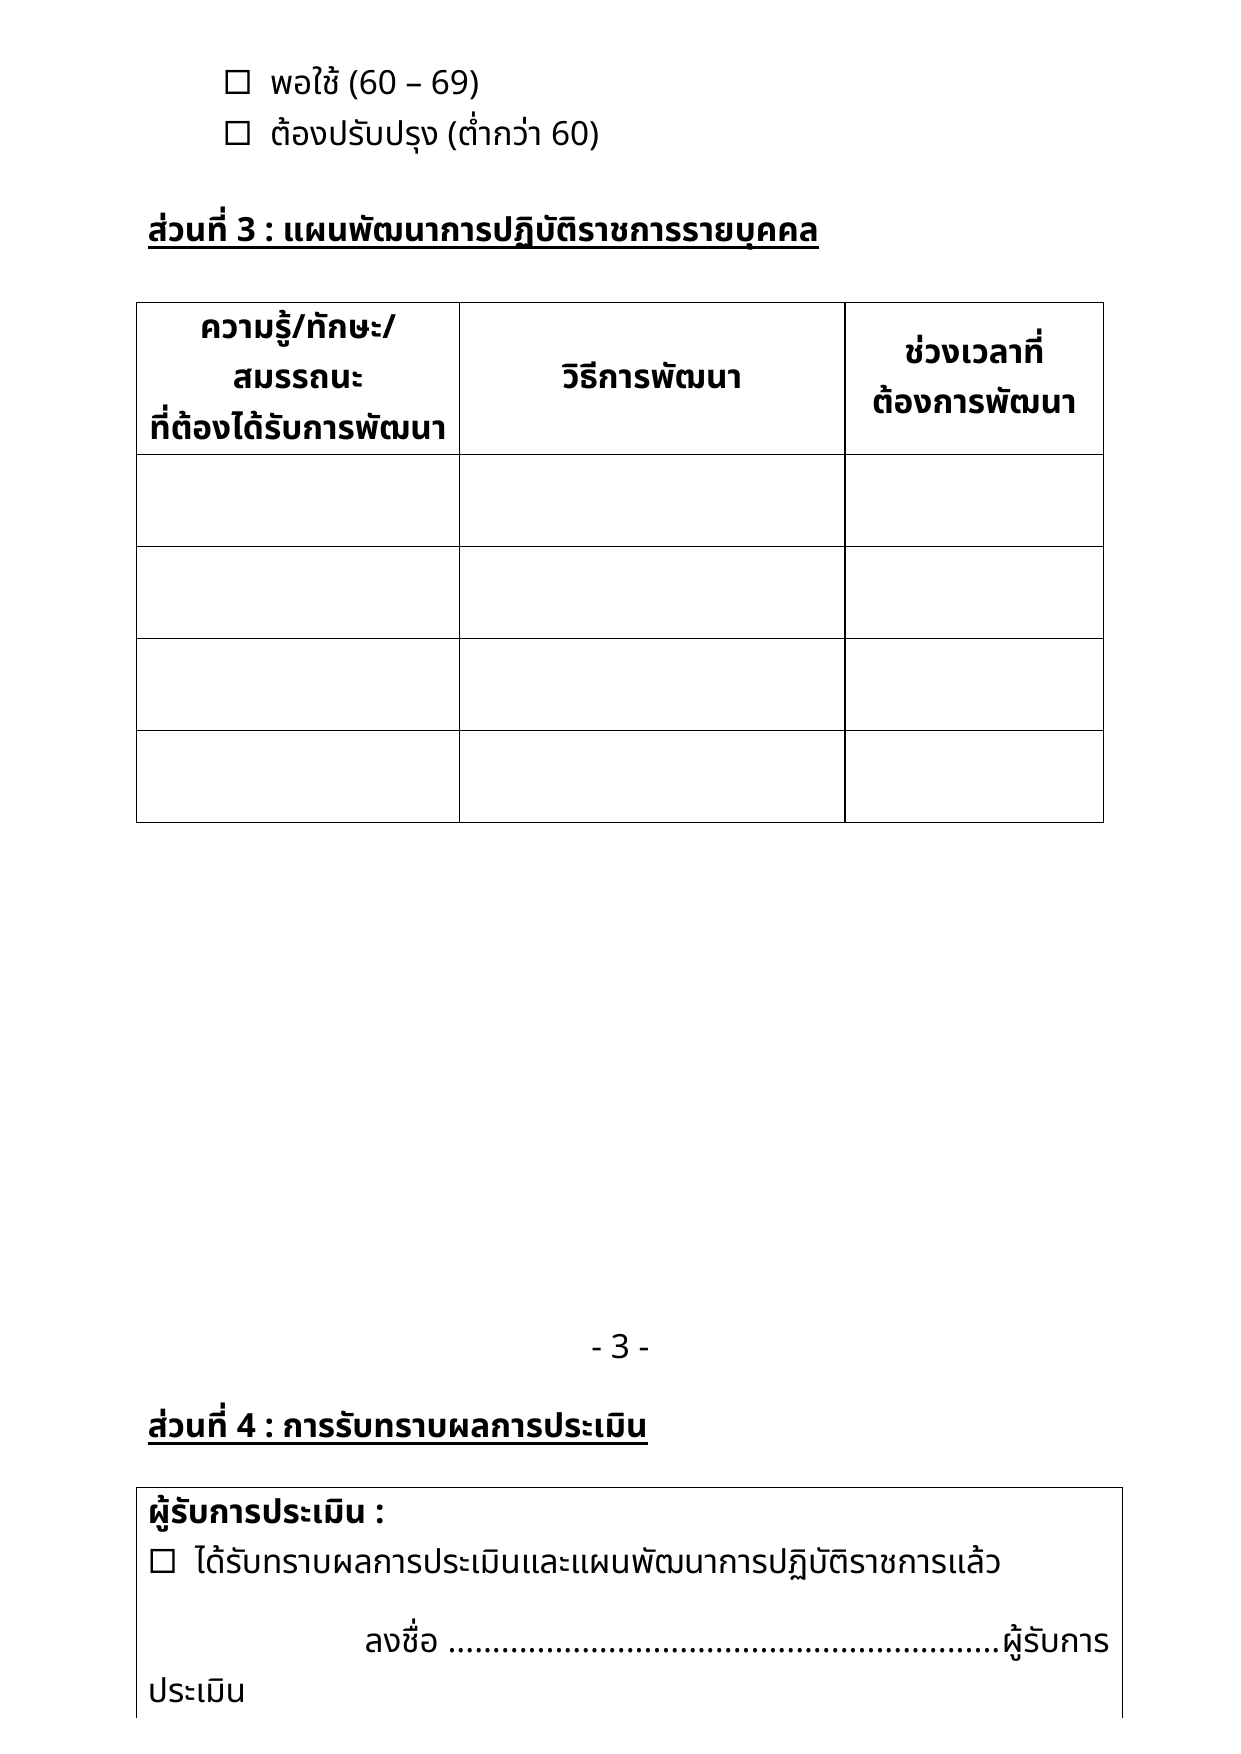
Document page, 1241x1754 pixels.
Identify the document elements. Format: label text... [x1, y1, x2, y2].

table_cell [846, 455, 1103, 546]
table_cell [460, 639, 844, 730]
table_cell [137, 639, 459, 730]
table_header ช่วงเวลาที่ต้องการพัฒนา [846, 303, 1103, 454]
table_cell [846, 731, 1103, 822]
text - 3 - [148, 1322, 1092, 1368]
table_header ผู้รับการประเมิน : [137, 1488, 1122, 1538]
table_cell [137, 455, 459, 546]
table_cell [846, 639, 1103, 730]
table_cell [460, 731, 844, 822]
table_cell [460, 547, 844, 638]
table_header วิธีการพัฒนา [460, 303, 844, 454]
table_cell [846, 547, 1103, 638]
table_cell ลงชื่อ ..............................................................ผู้รับการประเมิน [137, 1589, 1122, 1718]
text พอใช้ (60 – 69) [148, 59, 1092, 110]
text ต้องปรับปรุง (ต่ำกว่า 60) [148, 110, 1092, 160]
text ส่วนที่ 4 : การรับทราบผลการประเมิน [148, 1402, 1092, 1452]
text ส่วนที่ 3 : แผนพัฒนาการปฏิบัติราชการรายบุคคล [148, 206, 1092, 256]
table_cell [137, 731, 459, 822]
table_header ความรู้/ทักษะ/สมรรถนะ ที่ต้องได้รับการพัฒนา [137, 303, 459, 454]
table_cell [137, 547, 459, 638]
table_cell [460, 455, 844, 546]
table_cell ได้รับทราบผลการประเมินและแผนพัฒนาการปฏิบัติราชการแล้ว [137, 1538, 1122, 1589]
